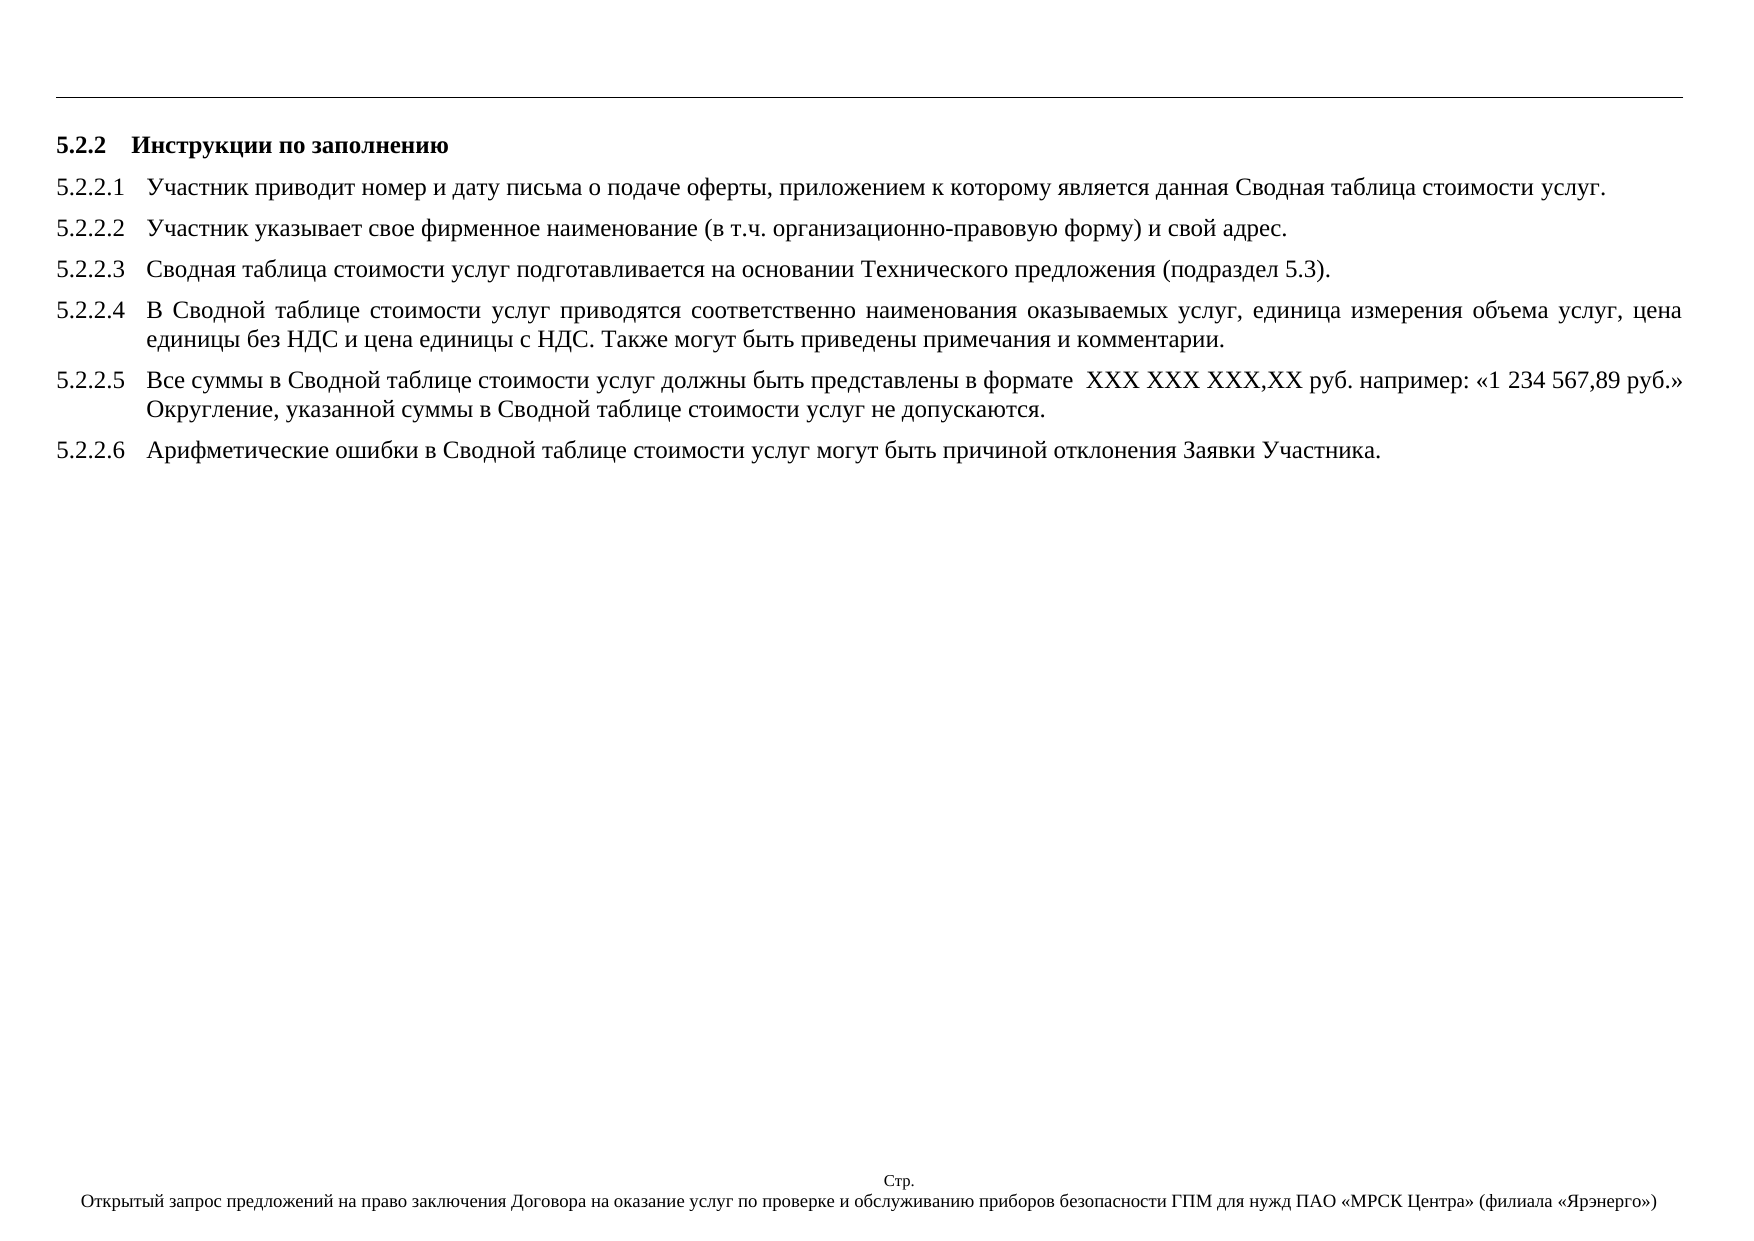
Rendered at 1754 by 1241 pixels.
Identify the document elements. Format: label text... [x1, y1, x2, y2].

list Арифметические ошибки в Сводной таблице стоимости услуг могут быть причиной отклонения Заявки Участника. [56, 436, 1683, 464]
list Сводная таблица стоимости услуг подготавливается на основании Технического предложения (подраздел 5.3). [56, 254, 1683, 283]
list Участник указывает свое фирменное наименование (в т.ч. организационно-правовую форму) и свой адрес. [56, 213, 1683, 242]
list Участник приводит номер и дату письма о подаче оферты, приложением к которому является данная Сводная таблица стоимости услуг. [56, 172, 1683, 201]
subtitle Инструкции по заполнению [56, 131, 1683, 159]
list В Сводной таблице стоимости услуг приводятся соответственно наименования оказываемых услуг, единица измерения объема услуг, цена единицы без НДС и цена единицы с НДС. Также могут быть приведены примечания и комментарии. [56, 296, 1683, 353]
list Все суммы в Сводной таблице стоимости услуг должны быть представлены в формате XXX XXX XXX,XX руб. например: «1 234 567,89 руб.» Округление, указанной суммы в Сводной таблице стоимости услуг не допускаются. [56, 366, 1683, 423]
